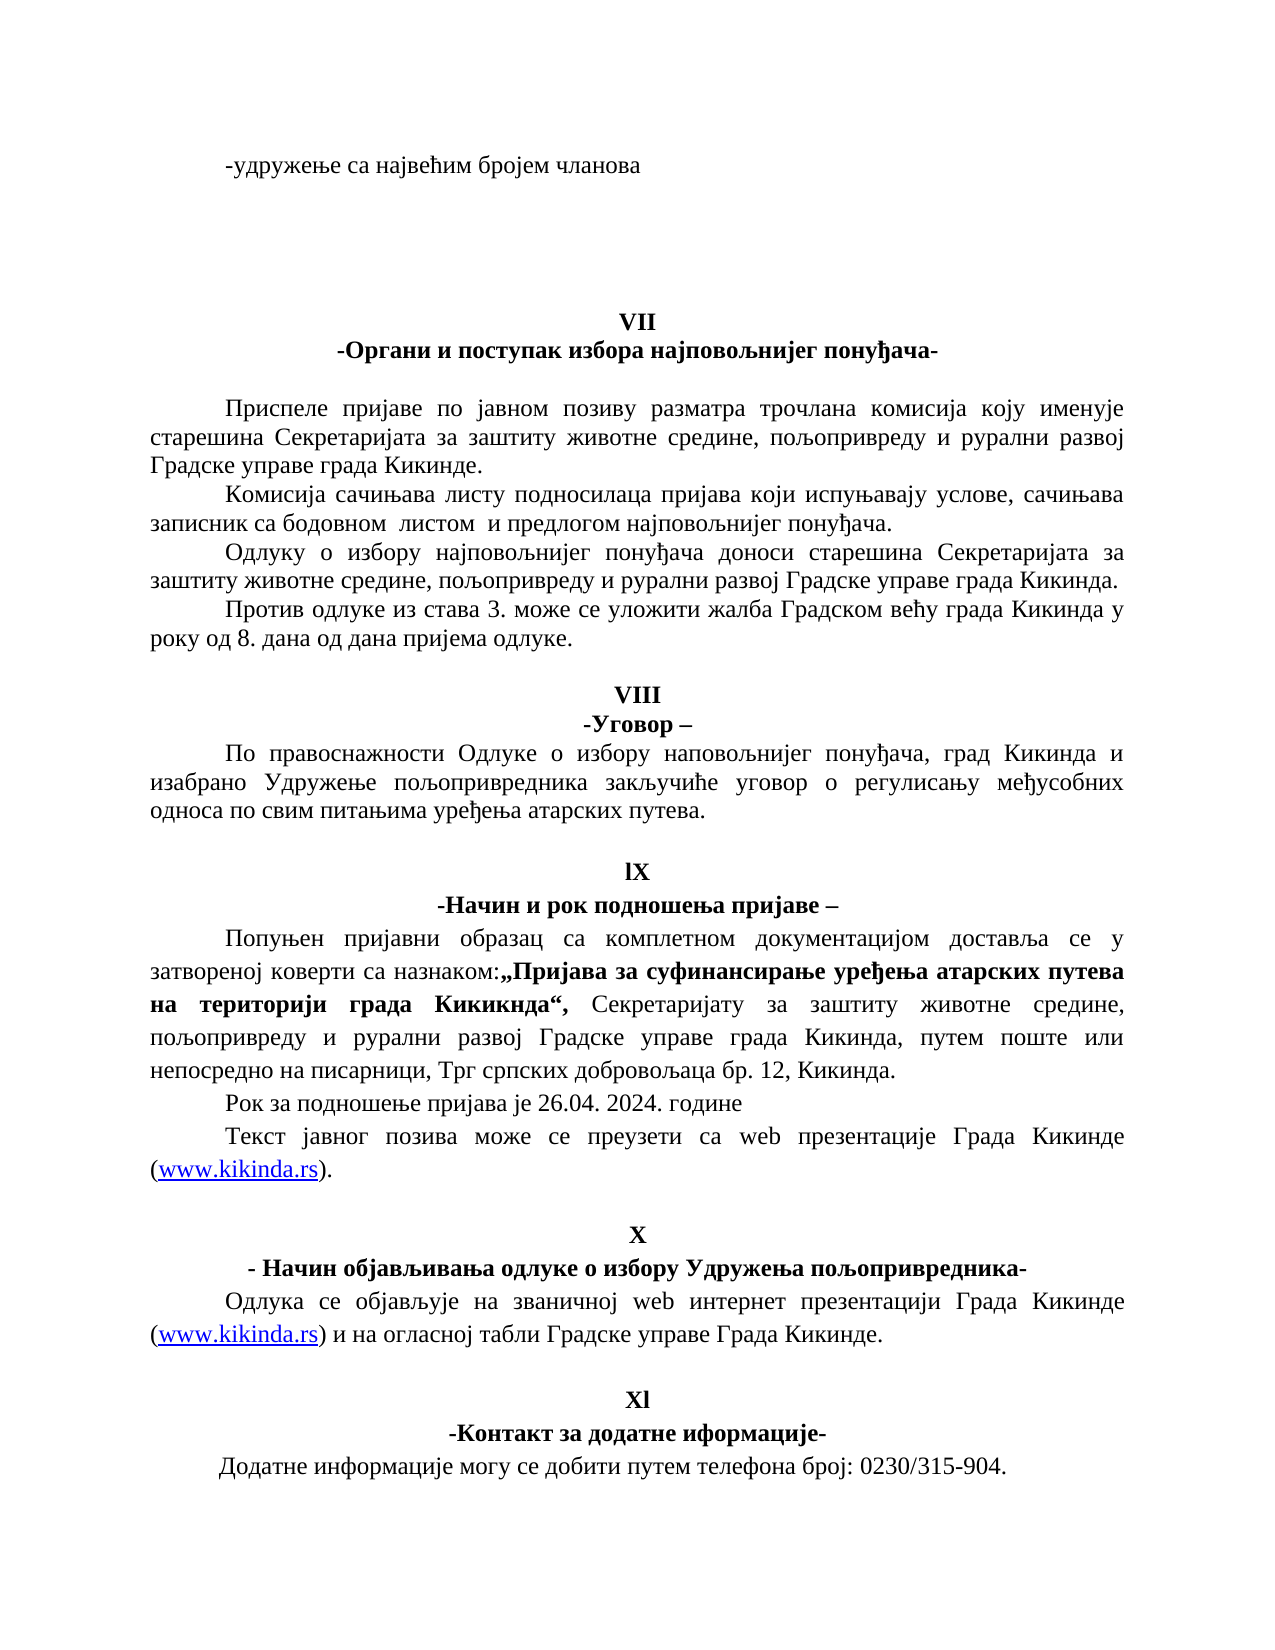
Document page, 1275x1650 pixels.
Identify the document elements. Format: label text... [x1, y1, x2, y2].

text По правоснажности Одлуке о избору наповољнијег понуђача, град Кикинда и изабрано Удружење пољопривредника закључиће уговор о регулисању међусобних односа по свим питањима уређења атарских путева. [150, 738, 1125, 824]
text Попуњен пријавни образац са комплетном документацијом доставља се у затвореној коверти са назнаком:„Пријава за суфинансирање уређења атарских путева на територији града Кикикнда“, Секретаријату за заштиту животне средине, пољопривреду и рурални развој Градске управе града Кикинда, путем поште или непосредно на писарници, Трг српских добровољаца бр. 12, Кикинда. [150, 923, 1125, 1084]
text Рок за подношење пријава је 26.04. 2024. године [150, 1088, 1125, 1117]
text -Уговор – [150, 709, 1125, 738]
text Додатне информације могу се добити путем телефона број: 0230/315-904. [150, 1451, 1125, 1480]
text X [150, 1220, 1125, 1249]
text Против одлуке из става 3. може се уложити жалба Градском већу града Кикинда у року од 8. дана од дана пријема одлуке. [150, 594, 1125, 652]
text - Начин објављивања одлуке о избору Удружења пољопривредника- [150, 1253, 1125, 1282]
text -Начин и рок подношења пријаве – [150, 890, 1125, 919]
text -Контакт за додатне иформације- [150, 1418, 1125, 1447]
text Текст јавног позива може се преузети са web презентације Града Кикинде (www.kikinda.rs). [150, 1121, 1125, 1183]
text VIII [150, 680, 1125, 709]
text Комисија сачињава листу подносилаца пријава који испуњавају услове, сачињава записник са бодовном листом и предлогом најповољнијег понуђача. [150, 479, 1125, 537]
text -удружење са највећим бројем чланова [150, 150, 1125, 179]
text lX [150, 857, 1125, 886]
text Одлуку о избору најповољнијег понуђача доноси старешина Секретаријата за заштиту животне средине, пољопривреду и рурални развој Градске управе града Кикинда. [150, 537, 1125, 594]
list -Органи и поступак избора најповољнијег понуђача- [150, 335, 1125, 364]
list VII [150, 307, 1125, 335]
text Xl [150, 1385, 1125, 1414]
text Приспеле пријаве по јавном позиву разматра трочлана комисија коју именује старешина Секретаријата за заштиту животне средине, пољопривреду и рурални развој Градске управе града Кикинде. [150, 393, 1125, 479]
text Одлука се објављује на званичној web интернет презентацији Града Кикинде (www.kikinda.rs) и на огласној табли Градске управе Града Кикинде. [150, 1286, 1125, 1348]
